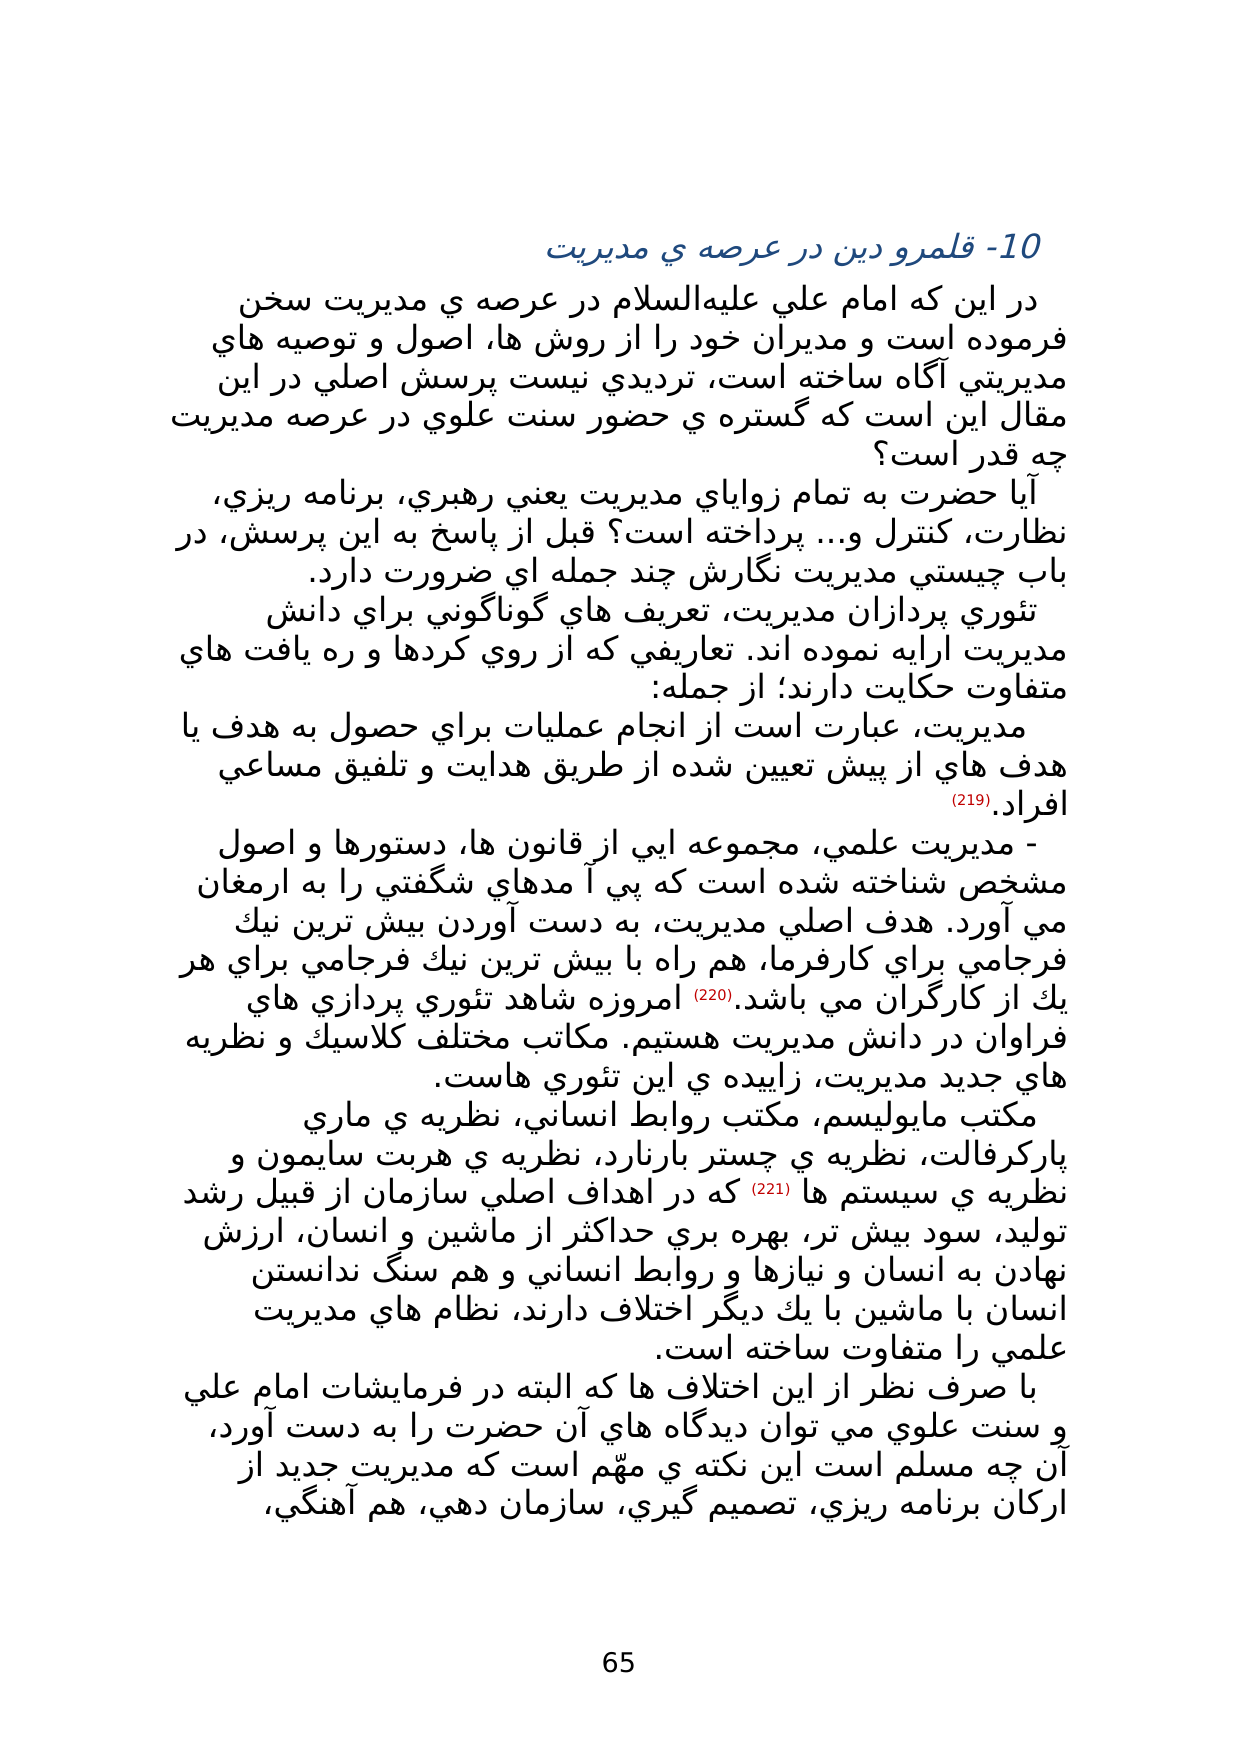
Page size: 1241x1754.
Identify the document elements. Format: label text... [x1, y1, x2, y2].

text مكتب مايوليسم، مكتب روابط انساني، نظريه ي ماري پاركرفالت، نظريه ي چستر بارنارد، نظريه ي هربت سايمون و نظريه ي سيستم ها (221) كه در اهداف اصلي سازمان از قبيل رشد توليد، سود بيش تر، بهره بري حداكثر از ماشين و انسان، ارزش نهادن به انسان و نيازها و روابط انساني و هم سنگ ندانستن انسان با ماشين با يك ديگر اختلاف دارند، نظام هاي مديريت علمي را متفاوت ساخته است. [169, 1095, 1069, 1367]
text در اين كه امام علي عليه‌السلام در عرصه ي مديريت سخن فرموده است و مديران خود را از روش ها، اصول و توصيه هاي مديريتي آگاه ساخته است، ترديدي نيست پرسش اصلي در اين مقال اين است كه گستره ي حضور سنت علوي در عرصه مديريت چه قدر است؟ [169, 279, 1069, 474]
text تئوري پردازان مديريت، تعريف هاي گوناگوني براي دانش مديريت ارايه نموده اند. تعاريفي كه از روي كردها و ره يافت هاي متفاوت حكايت دارند؛ از جمله: [169, 590, 1069, 707]
subtitle 10- قلمرو دين در عرصه ي مديريت [169, 228, 1069, 267]
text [169, 1367, 1069, 1523]
text آيا حضرت به تمام زواياي مديريت يعني رهبري، برنامه ريزي، نظارت، كنترل و... پرداخته است؟ قبل از پاسخ به اين پرسش، در باب چيستي مديريت نگارش چند جمله اي ضرورت دارد. [169, 474, 1069, 590]
text - مديريت علمي، مجموعه ايي از قانون ها، دستورها و اصول مشخص شناخته شده است كه پي آ مدهاي شگفتي را به ارمغان مي آورد. هدف اصلي مديريت، به دست آوردن بيش ترين نيك فرجامي براي كارفرما، هم راه با بيش ترين نيك فرجامي براي هر يك از كارگران مي باشد.(220) امروزه شاهد تئوري پردازي هاي فراوان در دانش مديريت هستيم. مكاتب مختلف كلاسيك و نظريه هاي جديد مديريت، زاييده ي اين تئوري هاست. [169, 823, 1069, 1095]
text مديريت، عبارت است از انجام عمليات براي حصول به هدف يا هدف هاي از پيش تعيين شده از طريق هدايت و تلفيق مساعي افراد.(219) [169, 707, 1069, 823]
